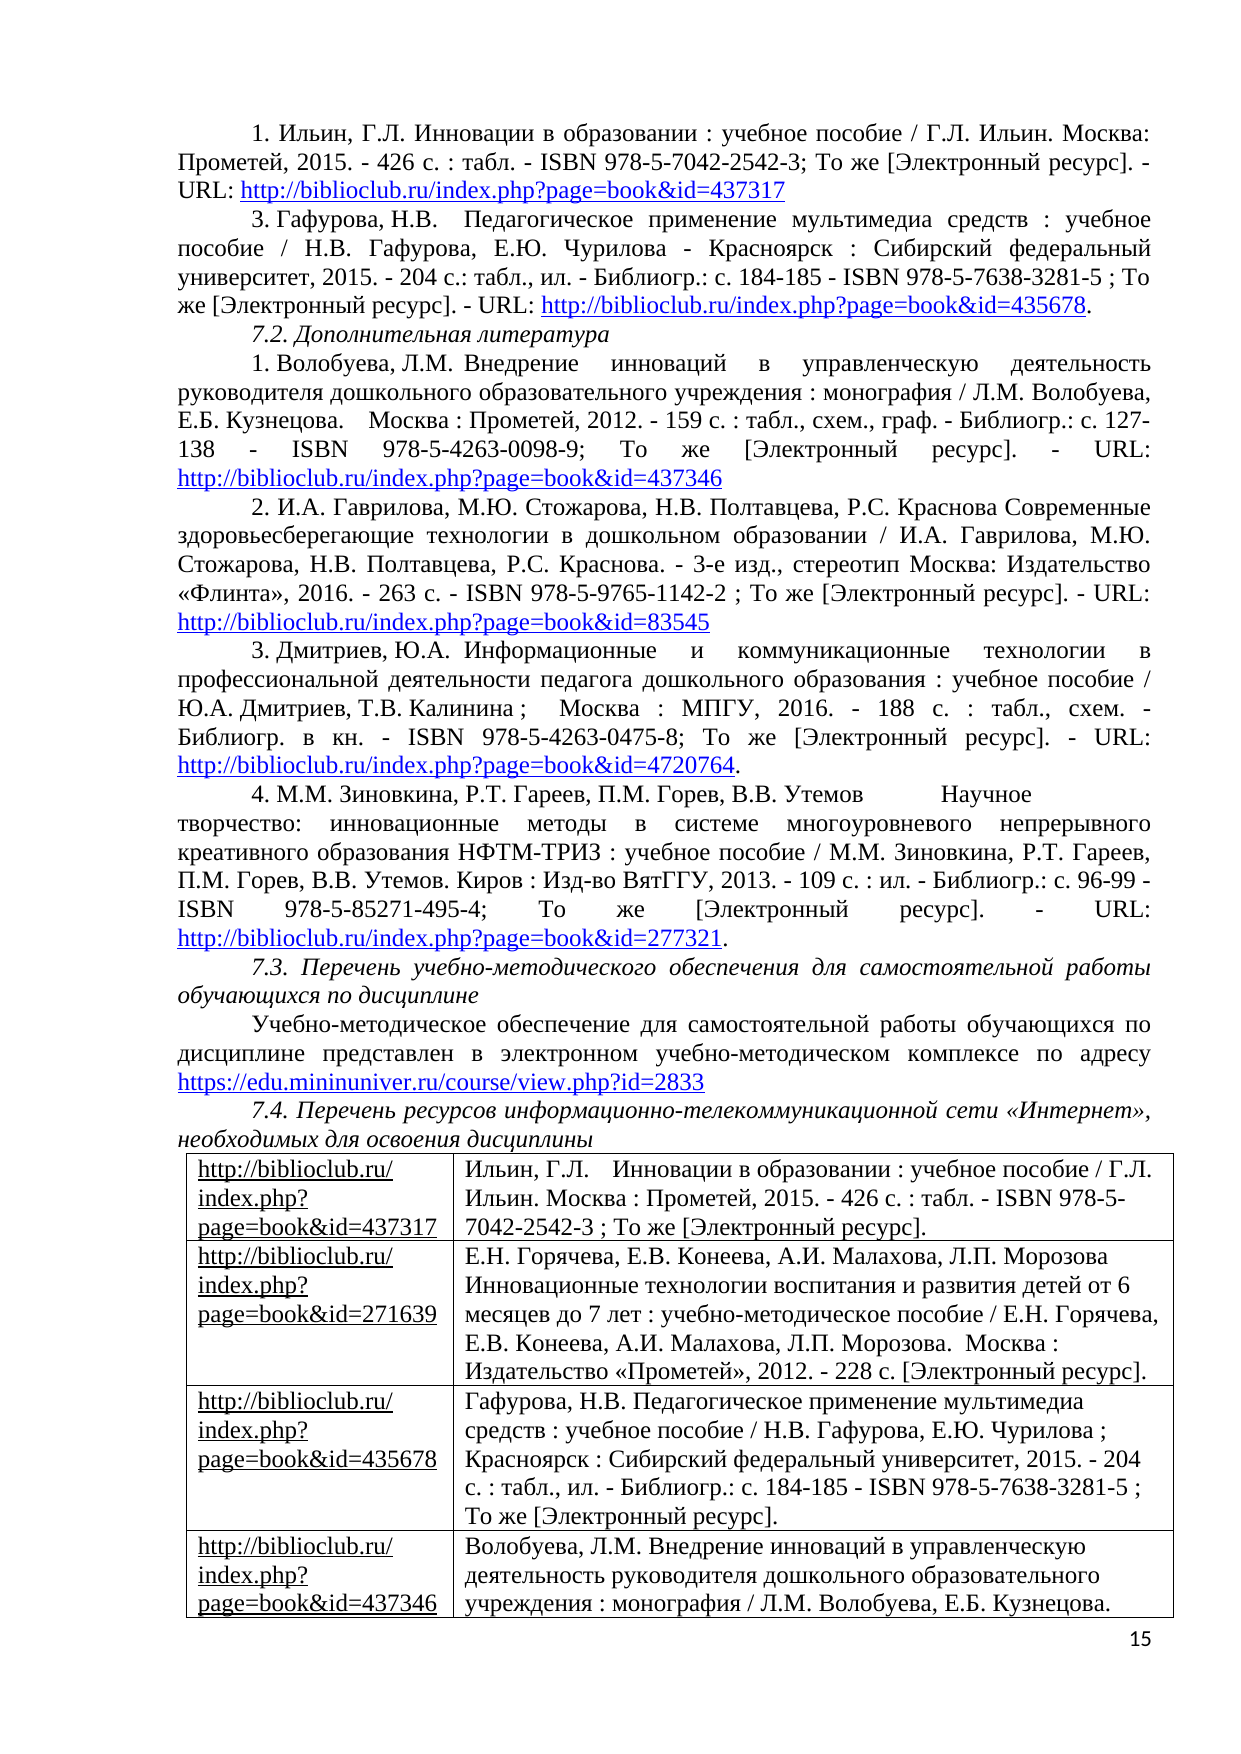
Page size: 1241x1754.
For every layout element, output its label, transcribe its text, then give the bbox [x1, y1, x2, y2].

table_cell Е.Н. Горячева, Е.В. Конеева, А.И. Малахова, Л.П. Морозова Инновационные технологии воспитания и развития детей от 6 месяцев до 7 лет : учебно-методическое пособие / Е.Н. Горячева, Е.В. Конеева, А.И. Малахова, Л.П. Морозова. Москва : Издательство «Прометей», 2012. - 228 с. [Электронный ресурс]. [454, 1241, 1173, 1385]
text 7.3. Перечень учебно-методического обеспечения для самостоятельной работы обучающихся по дисциплине [177, 952, 1152, 1009]
table_cell http://biblioclub.ru/index.php?page=book&id=271639 [187, 1241, 453, 1385]
text Учебно-методическое обеспечение для самостоятельной работы обучающихся по дисциплине представлен в электронном учебно-методическом комплексе по адресу https://edu.mininuniver.ru/course/view.php?id=2833 [177, 1009, 1152, 1096]
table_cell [454, 1531, 1173, 1617]
text 7.4. Перечень ресурсов информационно-телекоммуникационной сети «Интернет», необходимых для освоения дисциплины [177, 1096, 1152, 1153]
table_header http://biblioclub.ru/index.php?page=book&id=437317 [187, 1154, 453, 1240]
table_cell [187, 1531, 453, 1617]
table_header Ильин, Г.Л. Инновации в образовании : учебное пособие / Г.Л. Ильин. Москва : Прометей, 2015. - 426 с. : табл. - ISBN 978-5-7042-2542-3 ; То же [Электронный ресурс]. [454, 1154, 1173, 1240]
text 7.2. Дополнительная литература [177, 319, 1152, 348]
text 3. Гафурова, Н.В. Педагогическое применение мультимедиа средств : учебное пособие / Н.В. Гафурова, Е.Ю. Чурилова - Красноярск : Сибирский федеральный университет, 2015. - 204 с.: табл., ил. - Библиогр.: с. 184-185 - ISBN 978-5-7638-3281-5 ; То же [Электронный ресурс]. - URL: http://biblioclub.ru/index.php?page=bookHYPERLINK "http://biblioclub.ru/index.php?page=book&id=435678"&HYPERLINK "http://biblioclub.ru/index.php?page=book&id=435678"id=435678. [177, 204, 1152, 319]
text 3. Дмитриев, Ю.А. Информационные и коммуникационные технологии в профессиональной деятельности педагога дошкольного образования : учебное пособие / Ю.А. Дмитриев, Т.В. Калинина ; Москва : МПГУ, 2016. - 188 с. : табл., схем. - Библиогр. в кн. - ISBN 978-5-4263-0475-8; То же [Электронный ресурс]. - URL: http://biblioclub.ru/index.php?page=bookHYPERLINK "http://biblioclub.ru/index.php?page=book&id=4720764"&HYPERLINK "http://biblioclub.ru/index.php?page=book&id=4720764"id=4720764. [177, 636, 1152, 779]
table_cell http://biblioclub.ru/index.php?page=book&id=435678 [187, 1386, 453, 1530]
text 1. Волобуева, Л.М. Внедрение инноваций в управленческую деятельность руководителя дошкольного образовательного учреждения : монография / Л.М. Волобуева, Е.Б. Кузнецова. Москва : Прометей, 2012. - 159 с. : табл., схем., граф. - Библиогр.: с. 127-138 - ISBN 978-5-4263-0098-9; То же [Электронный ресурс]. - URL: http://biblioclub.ru/index.php?page=bookHYPERLINK "http://biblioclub.ru/index.php?page=book&id=437346"&HYPERLINK "http://biblioclub.ru/index.php?page=book&id=437346"id=437346 [177, 348, 1152, 492]
text 2. И.А. Гаврилова, М.Ю. Стожарова, Н.В. Полтавцева, Р.С. Краснова Современные здоровьесберегающие технологии в дошкольном образовании / И.А. Гаврилова, М.Ю. Стожарова, Н.В. Полтавцева, Р.С. Краснова. - 3-е изд., стереотип Москва: Издательство «Флинта», 2016. - 263 с. - ISBN 978-5-9765-1142-2 ; То же [Электронный ресурс]. - URL: http://biblioclub.ru/index.php?page=bookHYPERLINK "http://biblioclub.ru/index.php?page=book&id=83545"&HYPERLINK "http://biblioclub.ru/index.php?page=book&id=83545"id=83545 [177, 492, 1152, 636]
table_cell Гафурова, Н.В. Педагогическое применение мультимедиа средств : учебное пособие / Н.В. Гафурова, Е.Ю. Чурилова ; Красноярск : Сибирский федеральный университет, 2015. - 204 с. : табл., ил. - Библиогр.: с. 184-185 - ISBN 978-5-7638-3281-5 ; То же [Электронный ресурс]. [454, 1386, 1173, 1530]
text 1. Ильин, Г.Л. Инновации в образовании : учебное пособие / Г.Л. Ильин. Москва: Прометей, 2015. - 426 с. : табл. - ISBN 978-5-7042-2542-3; То же [Электронный ресурс]. - URL: http://biblioclub.ru/index.php?page=bookHYPERLINK "http://biblioclub.ru/index.php?page=book&id=437317"&HYPERLINK "http://biblioclub.ru/index.php?page=book&id=437317"id=437317 [177, 118, 1152, 204]
text 4. М.М. Зиновкина, Р.Т. Гареев, П.М. Горев, В.В. Утемов Научное творчество: инновационные методы в системе многоуровневого непрерывного креативного образования НФТМ-ТРИЗ : учебное пособие / М.М. Зиновкина, Р.Т. Гареев, П.М. Горев, В.В. Утемов. Киров : Изд-во ВятГГУ, 2013. - 109 с. : ил. - Библиогр.: с. 96-99 - ISBN 978-5-85271-495-4; То же [Электронный ресурс]. - URL: http://biblioclub.ru/index.php?page=bookHYPERLINK "http://biblioclub.ru/index.php?page=book&id=277321"&HYPERLINK "http://biblioclub.ru/index.php?page=book&id=277321"id=277321. [177, 779, 1152, 952]
